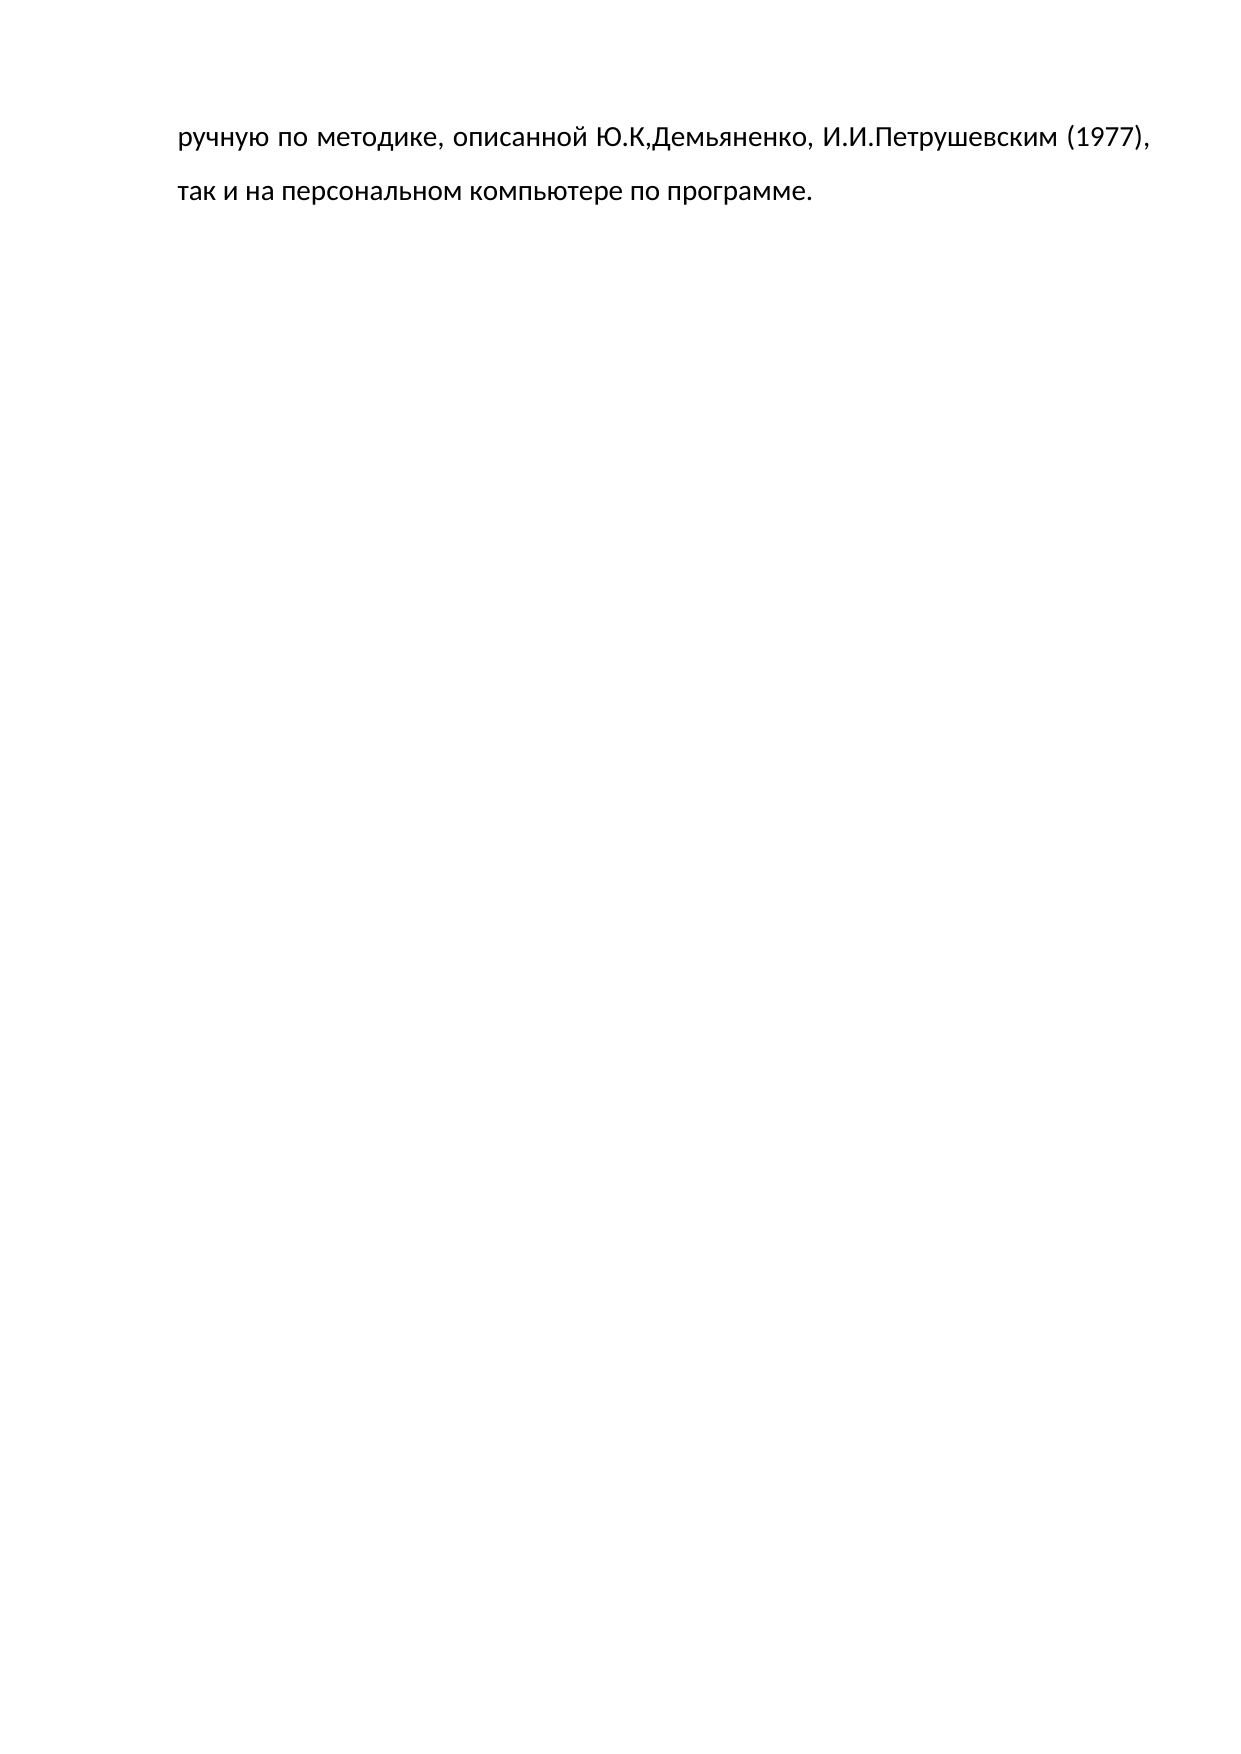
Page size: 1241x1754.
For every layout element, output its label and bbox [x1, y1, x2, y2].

text [177, 118, 1152, 207]
